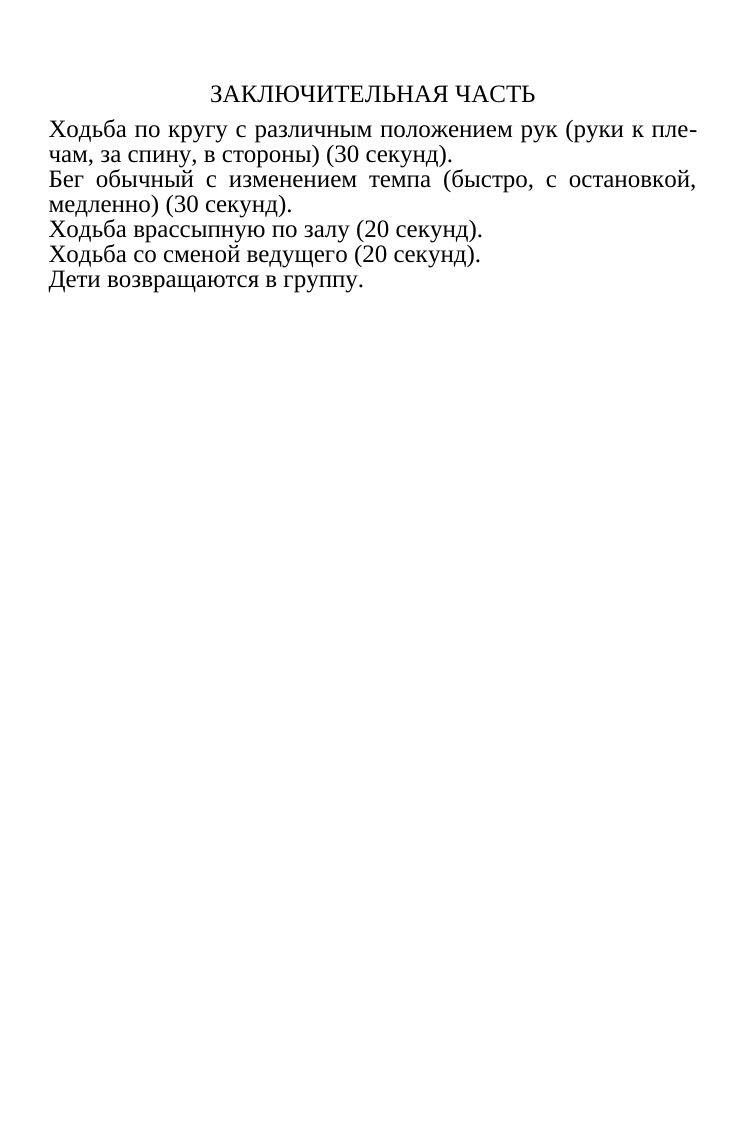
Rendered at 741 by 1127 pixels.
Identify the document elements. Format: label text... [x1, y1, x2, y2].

text Ходьба врассыпную по залу (20 секунд). [48, 218, 697, 243]
text Ходьба со сменой ведущего (20 секунд). [48, 243, 697, 268]
text Дети возвращаются в группу. [48, 268, 697, 293]
text Ходьба по кругу с различным положением рук (руки к плечам, за спину, в стороны) (30 секунд). [48, 118, 697, 168]
text ЗАКЛЮЧИТЕЛЬНАЯ ЧАСТЬ [48, 83, 697, 108]
text Бег обычный с изменением темпа (быстро, с остановкой, медленно) (30 секунд). [48, 168, 697, 218]
